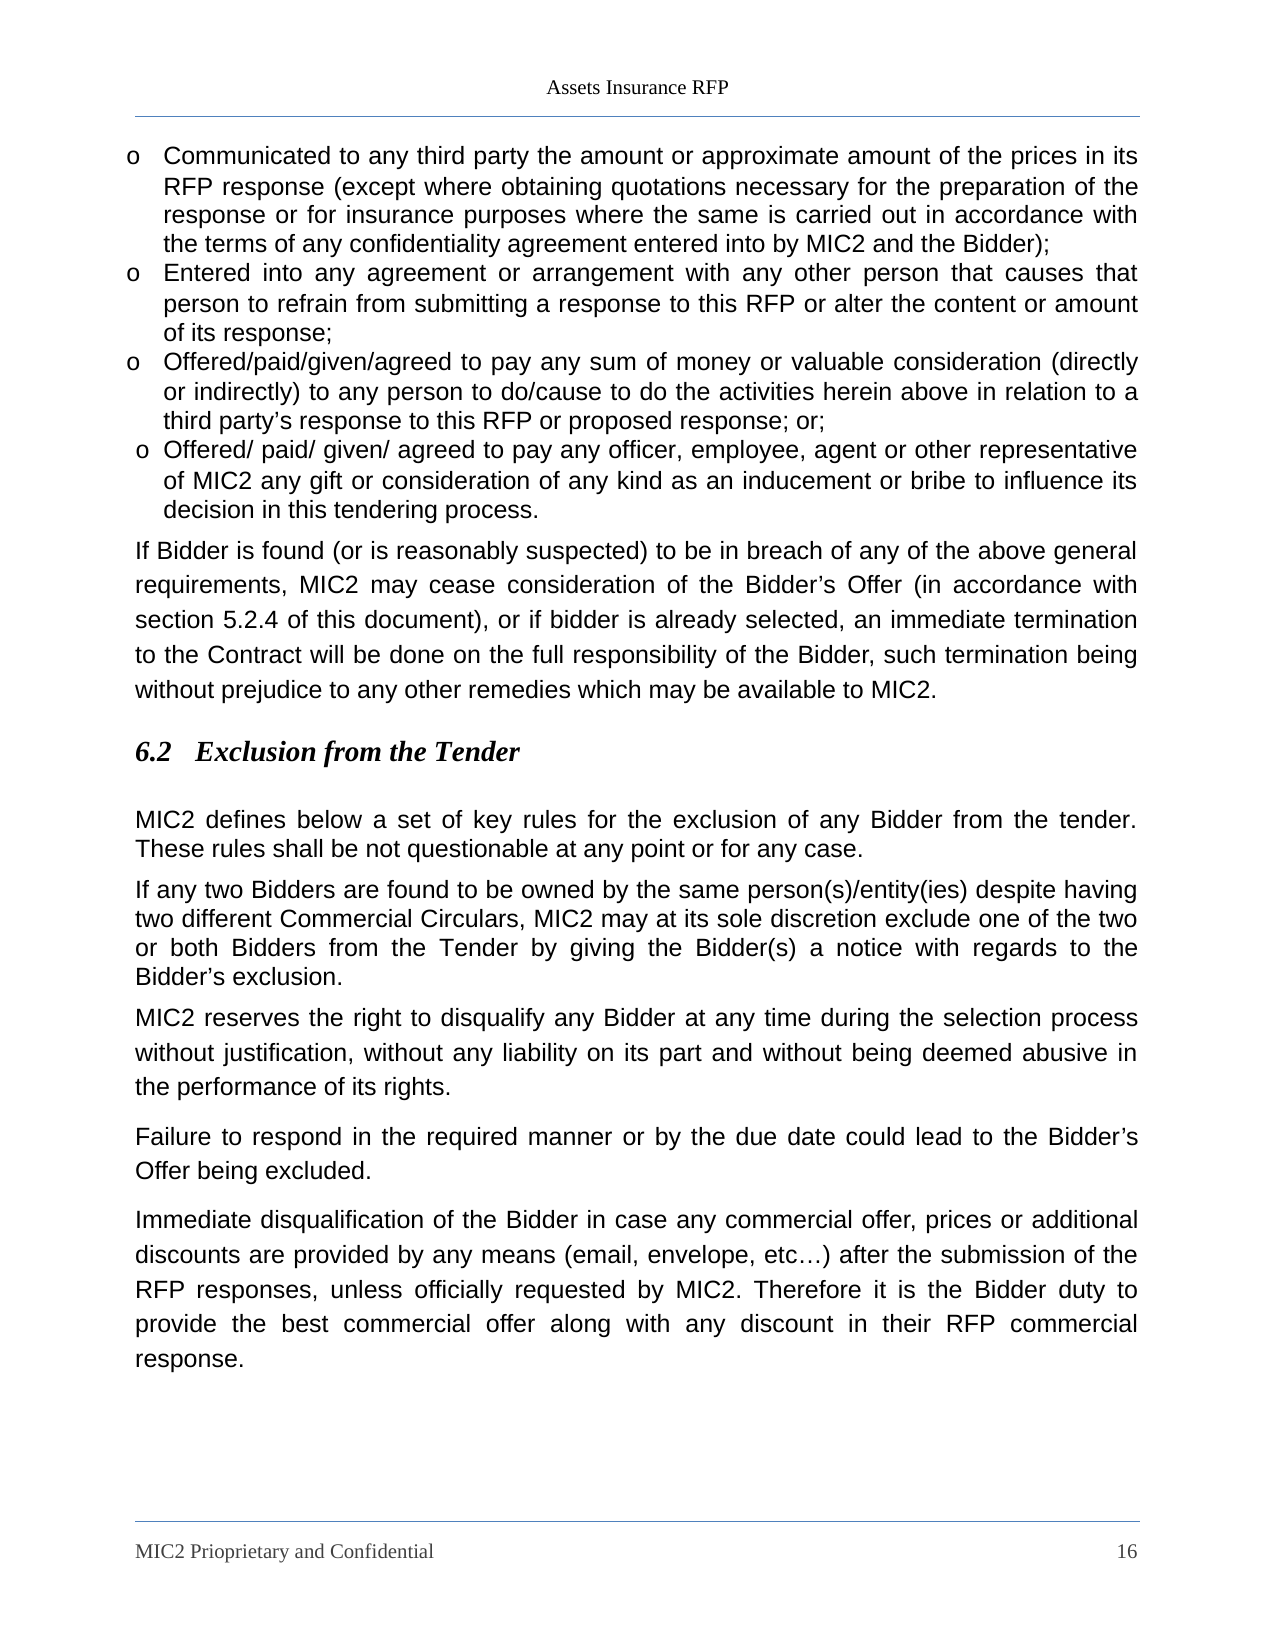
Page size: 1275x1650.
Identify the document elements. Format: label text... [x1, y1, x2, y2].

subtitle Exclusion from the Tender [135, 734, 1140, 768]
list Communicated to any third party the amount or approximate amount of the prices in its RFP response (except where obtaining quotations necessary for the preparation of the response or for insurance purposes where the same is carried out in accordance with the terms of any confidentiality agreement entered into by MIC2 and the Bidder); [126, 141, 1140, 258]
list Offered/paid/given/agreed to pay any sum of money or valuable consideration (directly or indirectly) to any person to do/cause to do the activities herein above in relation to a third party’s response to this RFP or proposed response; or; [126, 346, 1140, 435]
list Offered/ paid/ given/ agreed to pay any officer, employee, agent or other representative of MIC2 any gift or consideration of any kind as an inducement or bribe to influence its decision in this tendering process. [135, 435, 1140, 523]
text MIC2 defines below a set of key rules for the exclusion of any Bidder from the tender. These rules shall be not questionable at any point or for any case. [135, 805, 1140, 863]
text If any two Bidders are found to be owned by the same person(s)/entity(ies) despite having two different Commercial Circulars, MIC2 may at its sole discretion exclude one of the two or both Bidders from the Tender by giving the Bidder(s) a notice with regards to the Bidder’s exclusion. [135, 875, 1140, 990]
text Failure to respond in the required manner or by the due date could lead to the Bidder’s Offer being excluded. [135, 1121, 1140, 1185]
text Immediate disqualification of the Bidder in case any commercial offer, prices or additional discounts are provided by any means (email, envelope, etc…) after the submission of the RFP responses, unless officially requested by MIC2. Therefore it is the Bidder duty to provide the best commercial offer along with any discount in their RFP commercial response. [135, 1205, 1140, 1373]
text MIC2 reserves the right to disqualify any Bidder at any time during the selection process without justification, without any liability on its part and without being deemed abusive in the performance of its rights. [135, 1003, 1140, 1101]
text If Bidder is found (or is reasonably suspected) to be in breach of any of the above general requirements, MIC2 may cease consideration of the Bidder’s Offer (in accordance with section 5.2.4 of this document), or if bidder is already selected, an immediate termination to the Contract will be done on the full responsibility of the Bidder, such termination being without prejudice to any other remedies which may be available to MIC2. [135, 536, 1140, 703]
list Entered into any agreement or arrangement with any other person that causes that person to refrain from submitting a response to this RFP or alter the content or amount of its response; [126, 258, 1140, 346]
